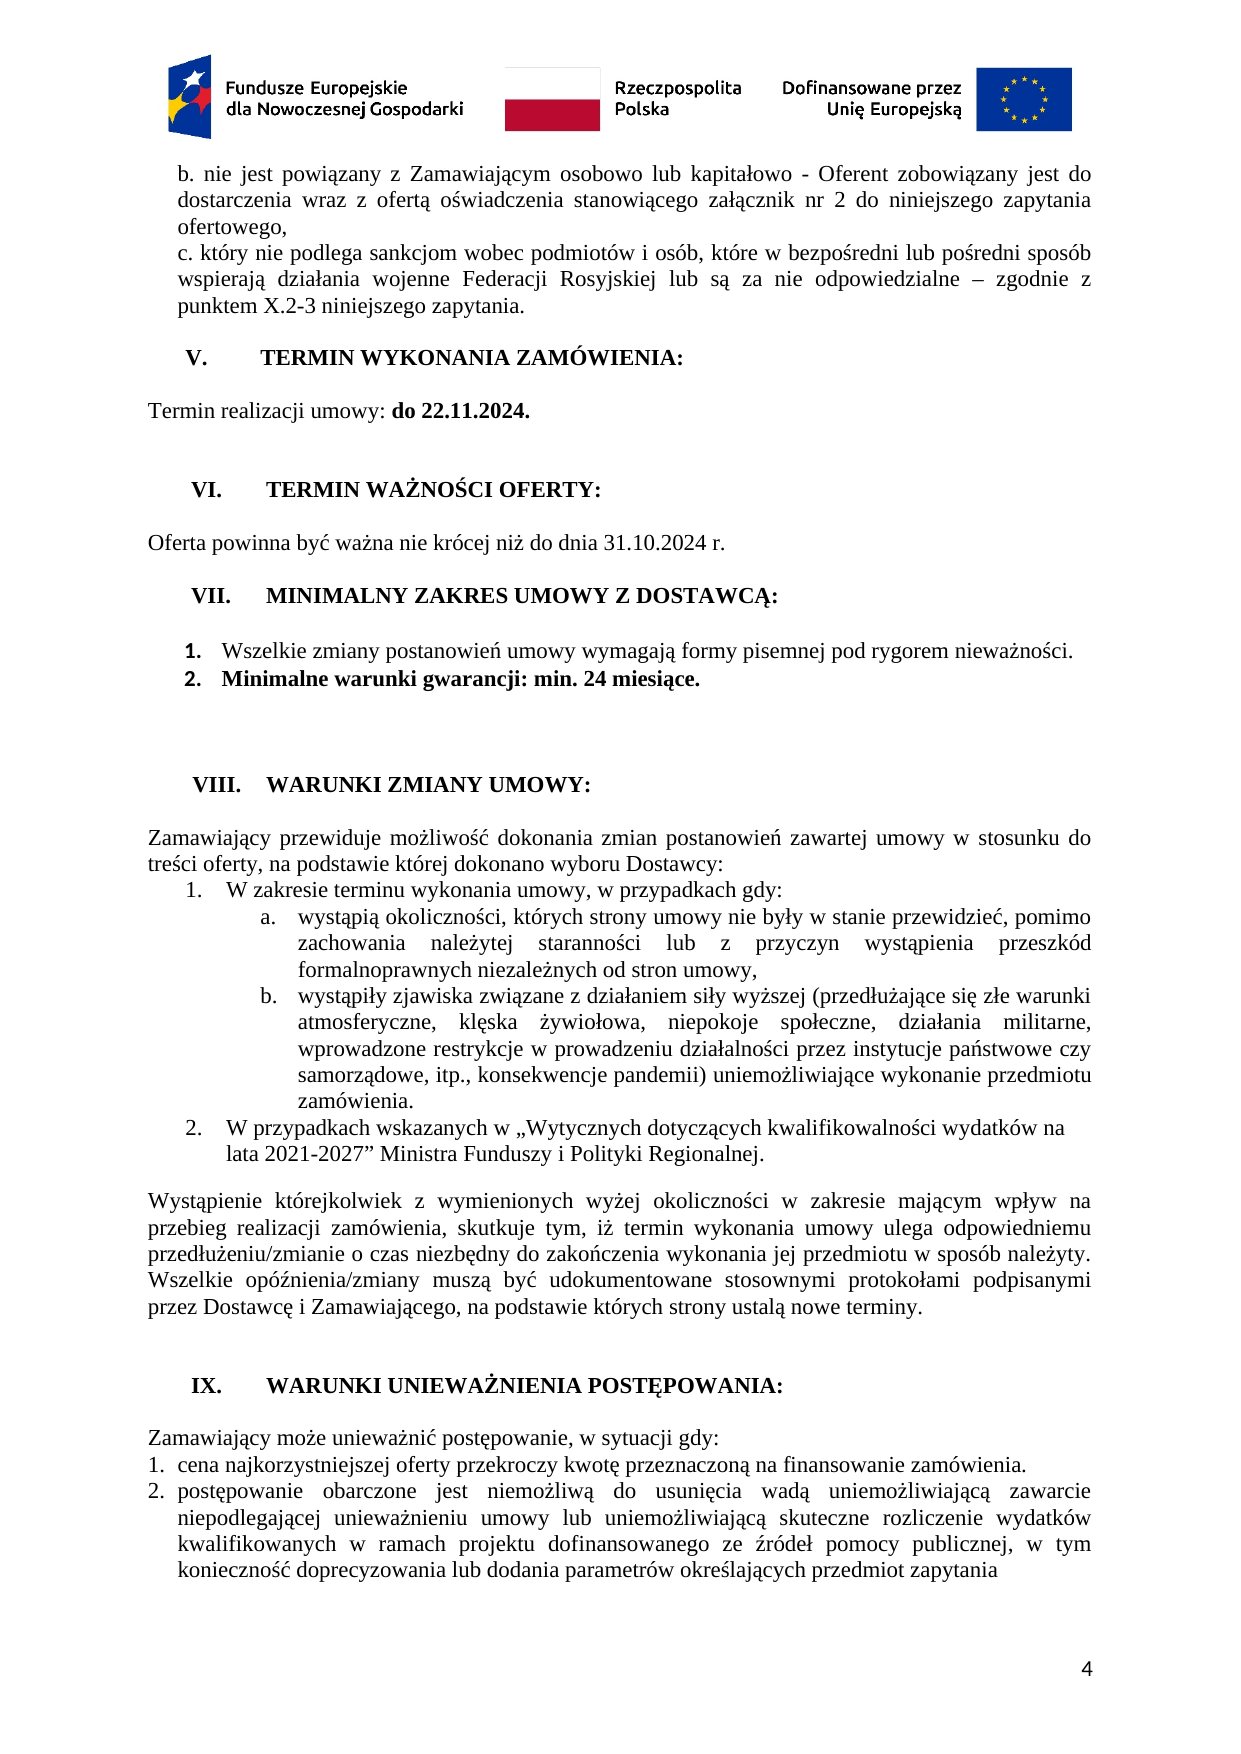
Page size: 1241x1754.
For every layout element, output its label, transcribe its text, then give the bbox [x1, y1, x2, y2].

text Wystąpienie którejkolwiek z wymienionych wyżej okoliczności w zakresie mającym wpływ na przebieg realizacji zamówienia, skutkuje tym, iż termin wykonania umowy ulega odpowiedniemu przedłużeniu/zmianie o czas niezbędny do zakończenia wykonania jej przedmiotu w sposób należyty. Wszelkie opóźnienia/zmiany muszą być udokumentowane stosownymi protokołami podpisanymi przez Dostawcę i Zamawiającego, na podstawie których strony ustalą nowe terminy. [148, 1187, 1093, 1319]
list postępowanie obarczone jest niemożliwą do usunięcia wadą uniemożliwiającą zawarcie niepodlegającej unieważnieniu umowy lub uniemożliwiającą skuteczne rozliczenie wydatków kwalifikowanych w ramach projektu dofinansowanego ze źródeł pomocy publicznej, w tym konieczność doprecyzowania lub dodania parametrów określających przedmiot zapytania [148, 1477, 1093, 1583]
text Termin realizacji umowy: do 22.11.2024. [148, 397, 1093, 423]
list TERMIN WAŻNOŚCI OFERTY: [191, 476, 1093, 503]
list WARUNKI UNIEWAŻNIENIA POSTĘPOWANIA: [191, 1372, 1093, 1398]
list W przypadkach wskazanych w „Wytycznych dotyczących kwalifikowalności wydatków na lata 2021-2027” Ministra Funduszy i Polityki Regionalnej. [185, 1114, 1093, 1166]
list W zakresie terminu wykonania umowy, w przypadkach gdy: [185, 877, 1093, 903]
text b. nie jest powiązany z Zamawiającym osobowo lub kapitałowo - Oferent zobowiązany jest do dostarczenia wraz z ofertą oświadczenia stanowiącego załącznik nr 2 do niniejszego zapytania ofertowego, [177, 160, 1093, 239]
picture [147, 33, 1093, 160]
list Wszelkie zmiany postanowień umowy wymagają formy pisemnej pod rygorem nieważności. [184, 636, 1093, 664]
list wystąpią okoliczności, których strony umowy nie były w stanie przewidzieć, pomimo zachowania należytej staranności lub z przyczyn wystąpienia przeszkód formalnoprawnych niezależnych od stron umowy, [260, 903, 1093, 982]
text Zamawiający przewiduje możliwość dokonania zmian postanowień zawartej umowy w stosunku do treści oferty, na podstawie której dokonano wyboru Dostawcy: [148, 824, 1093, 877]
text c. który nie podlega sankcjom wobec podmiotów i osób, które w bezpośredni lub pośredni sposób wspierają działania wojenne Federacji Rosyjskiej lub są za nie odpowiedzialne – zgodnie z punktem X.2-3 niniejszego zapytania. [177, 239, 1093, 318]
list TERMIN WYKONANIA ZAMÓWIENIA: [185, 344, 1093, 371]
text Oferta powinna być ważna nie krócej niż do dnia 31.10.2024 r. [148, 529, 1093, 555]
list Minimalne warunki gwarancji: min. 24 miesiące. [184, 664, 1093, 692]
text Zamawiający może unieważnić postępowanie, w sytuacji gdy: [148, 1424, 1093, 1451]
list WARUNKI ZMIANY UMOWY: [192, 771, 1093, 797]
list wystąpiły zjawiska związane z działaniem siły wyższej (przedłużające się złe warunki atmosferyczne, klęska żywiołowa, niepokoje społeczne, działania militarne, wprowadzone restrykcje w prowadzeniu działalności przez instytucje państwowe czy samorządowe, itp., konsekwencje pandemii) uniemożliwiające wykonanie przedmiotu zamówienia. [260, 982, 1093, 1114]
list cena najkorzystniejszej oferty przekroczy kwotę przeznaczoną na finansowanie zamówienia. [148, 1451, 1093, 1477]
list MINIMALNY ZAKRES UMOWY Z DOSTAWCĄ: [191, 582, 1093, 608]
